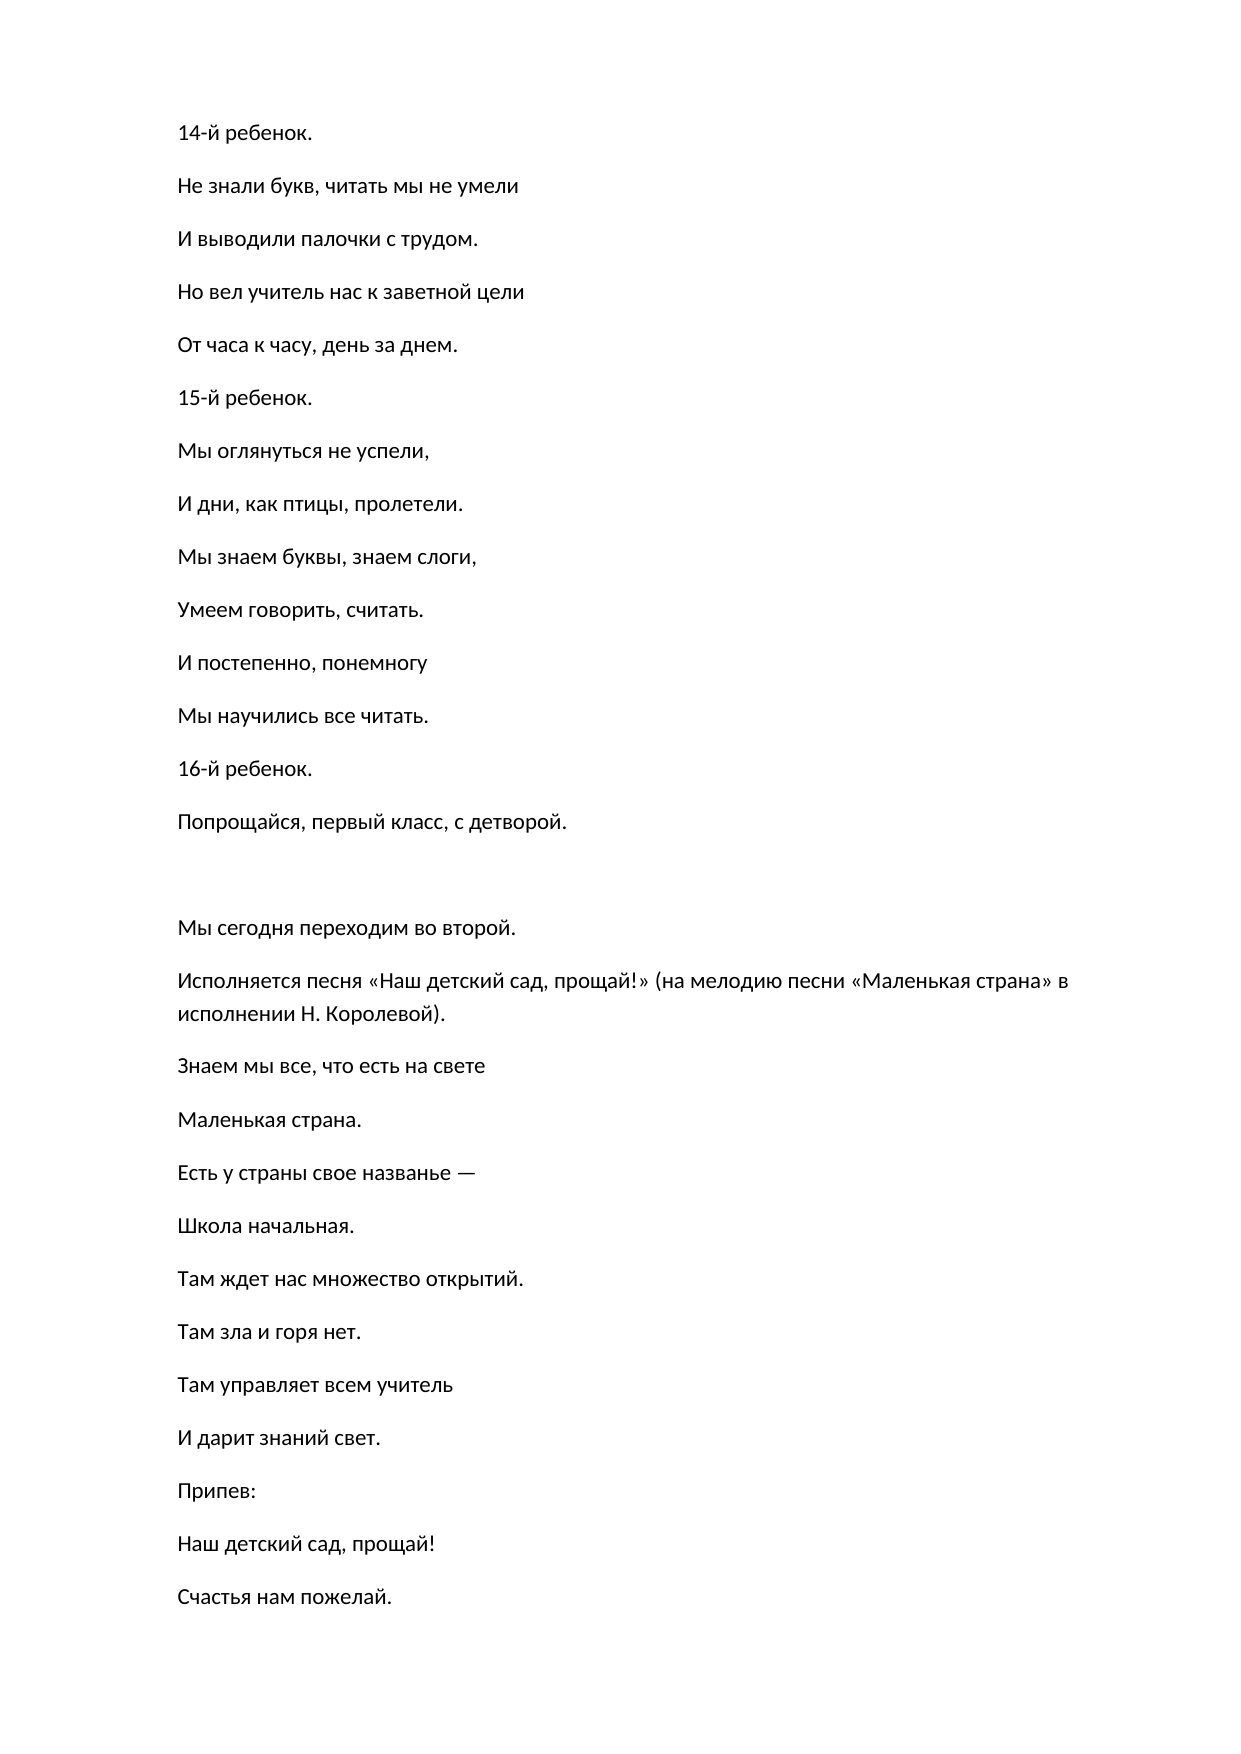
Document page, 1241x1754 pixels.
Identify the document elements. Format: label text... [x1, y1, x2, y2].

text Маленькая страна. [177, 1105, 1152, 1133]
text Там ждет нас множество открытий. [177, 1264, 1152, 1292]
text Счастья нам пожелай. [177, 1582, 1152, 1610]
text От часа к часу, день за днем. [177, 330, 1152, 358]
text Мы оглянуться не успели, [177, 436, 1152, 464]
text Исполняется песня «Наш детский сад, прощай!» (на мелодию песни «Маленькая страна» в исполнении Н. Королевой). [177, 966, 1152, 1027]
text Там зла и горя нет. [177, 1317, 1152, 1345]
text И выводили палочки с трудом. [177, 224, 1152, 252]
text 15-й ребенок. [177, 383, 1152, 411]
text И дни, как птицы, пролетели. [177, 489, 1152, 517]
text Попрощайся, первый класс, с детворой. [177, 807, 1152, 835]
text Там управляет всем учитель [177, 1370, 1152, 1398]
text Знаем мы все, что есть на свете [177, 1052, 1152, 1080]
text Мы научились все читать. [177, 701, 1152, 729]
text Мы знаем буквы, знаем слоги, [177, 542, 1152, 570]
text И постепенно, понемногу [177, 648, 1152, 676]
text И дарит знаний свет. [177, 1423, 1152, 1451]
text Не знали букв, читать мы не умели [177, 171, 1152, 199]
text Есть у страны свое названье — [177, 1158, 1152, 1186]
text Но вел учитель нас к заветной цели [177, 277, 1152, 305]
text 16-й ребенок. [177, 754, 1152, 782]
text Припев: [177, 1476, 1152, 1504]
text Мы сегодня переходим во второй. [177, 913, 1152, 941]
text Умеем говорить, считать. [177, 595, 1152, 623]
text Школа начальная. [177, 1211, 1152, 1239]
text Наш детский сад, прощай! [177, 1529, 1152, 1557]
text 14-й ребенок. [177, 118, 1152, 146]
